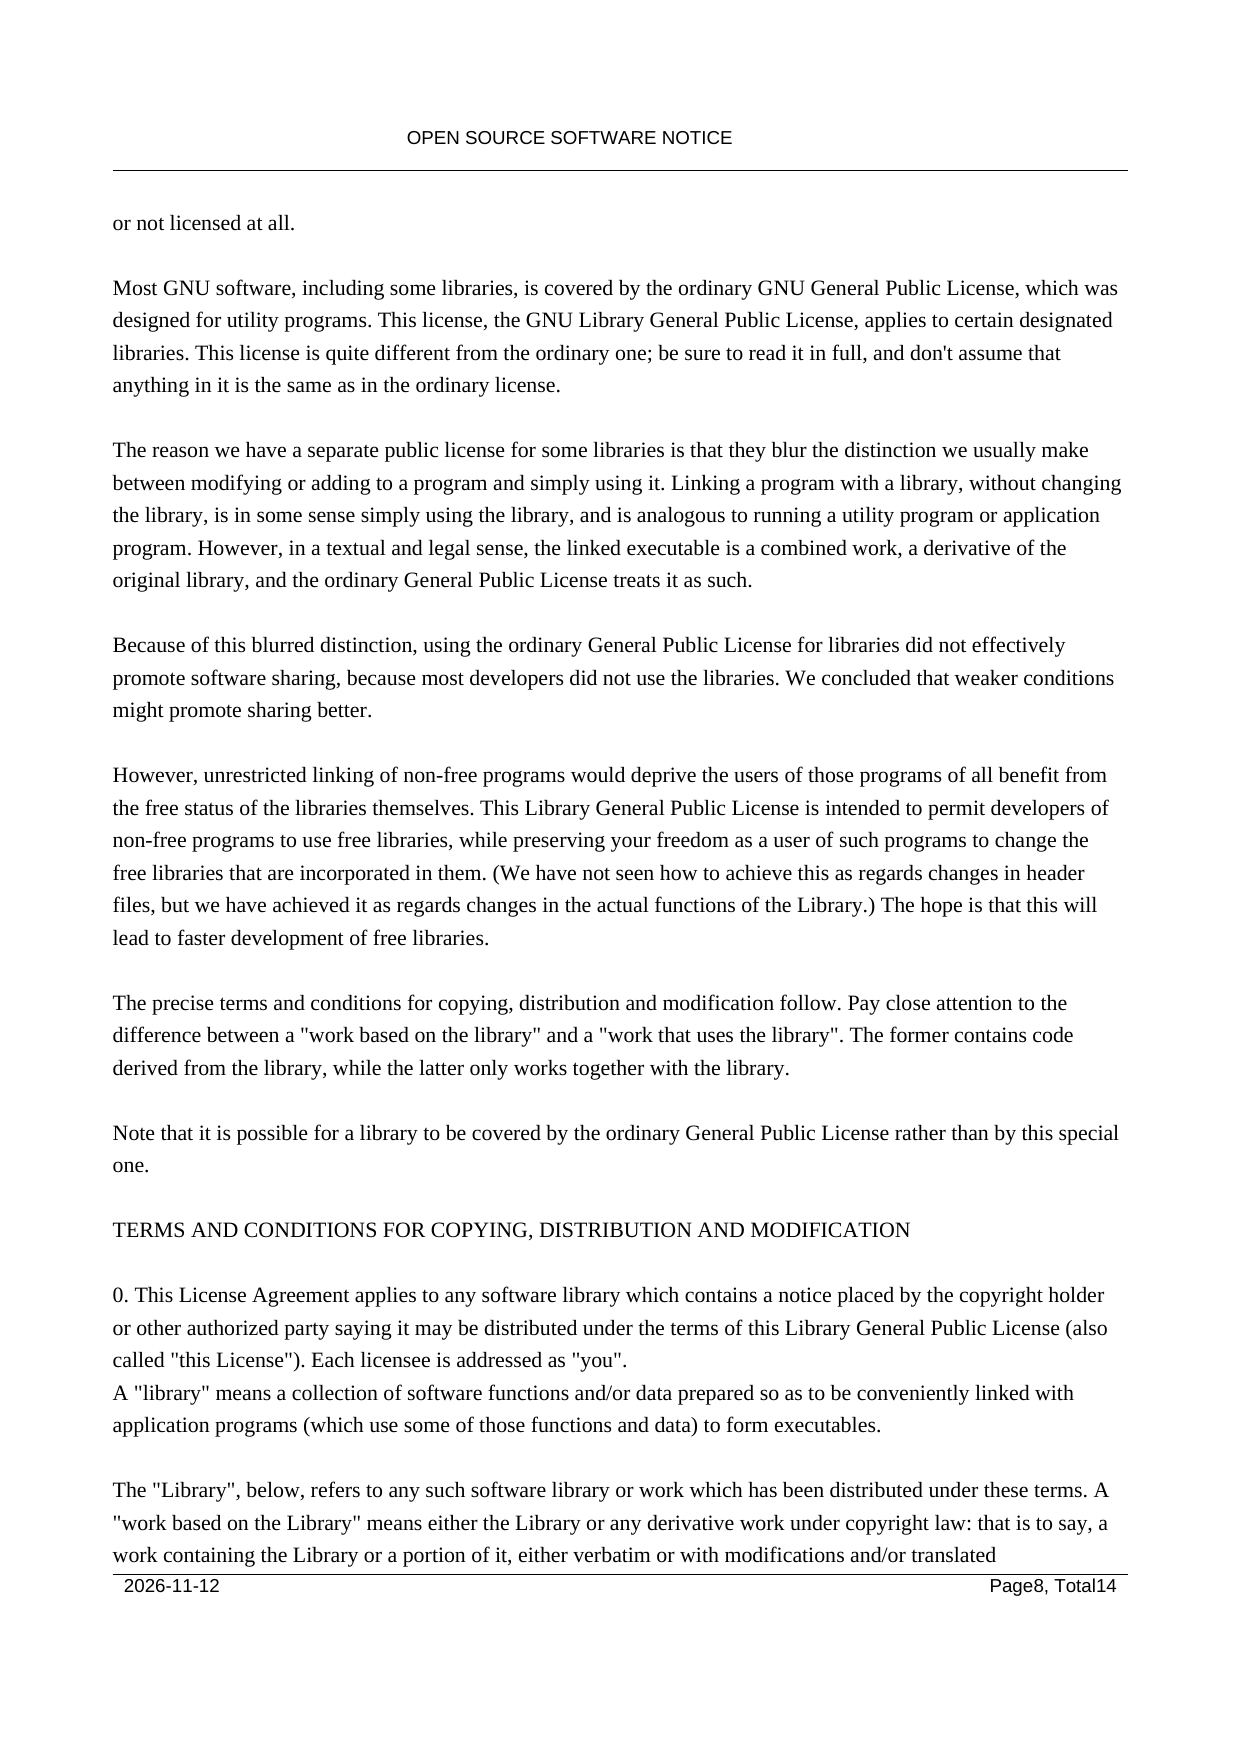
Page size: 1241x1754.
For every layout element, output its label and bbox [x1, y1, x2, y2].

text [112, 206, 1128, 1571]
